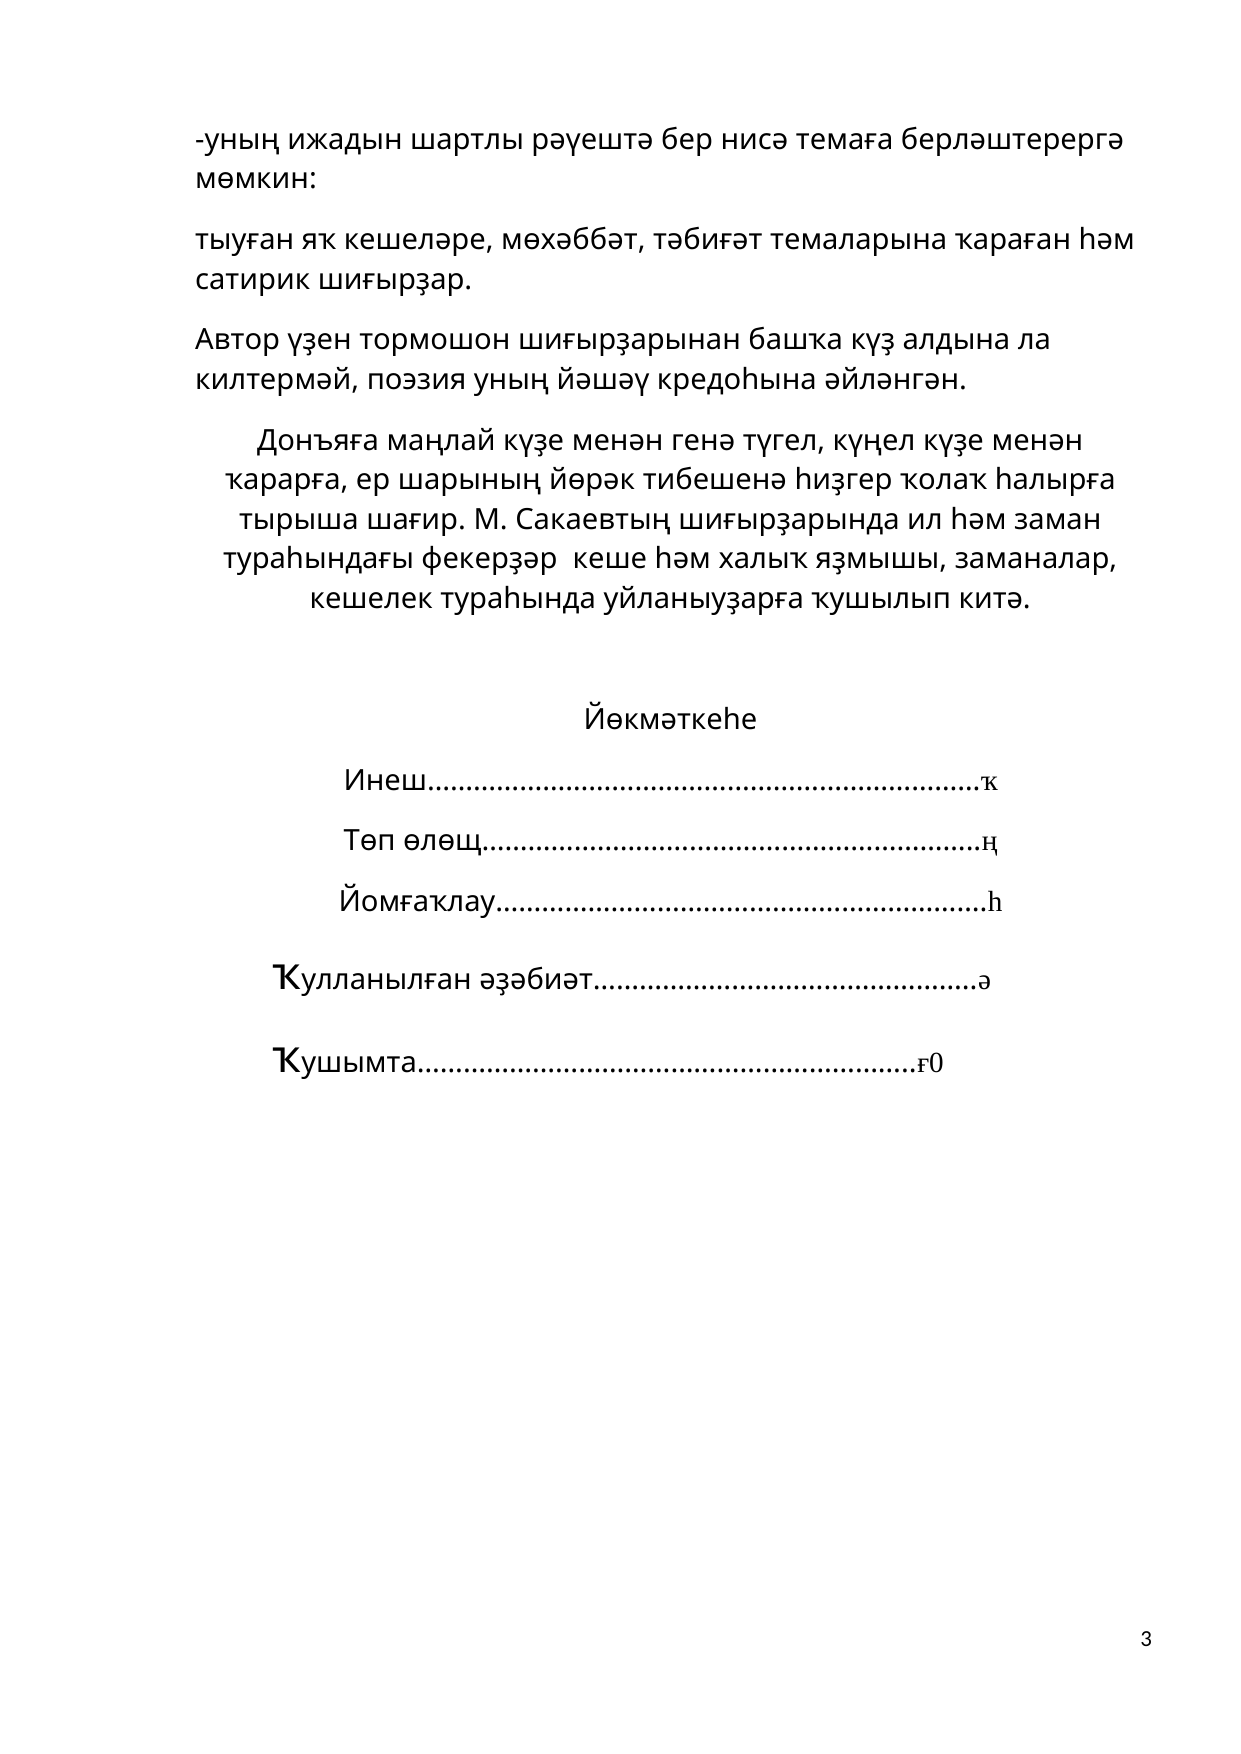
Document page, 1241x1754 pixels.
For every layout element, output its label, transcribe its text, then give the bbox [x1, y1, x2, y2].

text Йөкмәткеһе [195, 698, 1146, 738]
text тыуған яҡ кешеләре, мөхәббәт, тәбиғәт темаларына ҡараған һәм сатирик шиғырҙар. [195, 218, 1146, 298]
text ҡулланылған әҙәбиәт…………………………………………..ә [177, 941, 1146, 1003]
text Йомғаҡлау……………………………………………………….һ [195, 880, 1146, 920]
text Донъяға маңлай күҙе менән генә түгел, күңел күҙе менән ҡарарға, ер шарының йөрәк тибешенә һиҙгер ҡолаҡ һалырға тырыша шағир. М. Сакаевтың шиғырҙарында ил һәм заман тураһындағы фекерҙәр кеше һәм халыҡ яҙмышы, заманалар, кешелек тураһында уйланыуҙарға ҡушылып китә. [195, 419, 1146, 617]
text Автор үҙен тормошон шиғырҙарынан башҡа күҙ алдына ла килтермәй, поэзия уның йәшәү кредоһына әйләнгән. [195, 318, 1146, 398]
text -уның ижадын шартлы рәүештә бер нисә темаға берләштерергә мөмкин: [195, 118, 1146, 197]
text Инеш………………………………………………………………ҡ [195, 759, 1146, 799]
text Төп өлөщ………………………………………………………..ң [195, 819, 1146, 859]
text ҡушымта………………………………………………………..ғ0 [177, 1024, 1146, 1086]
